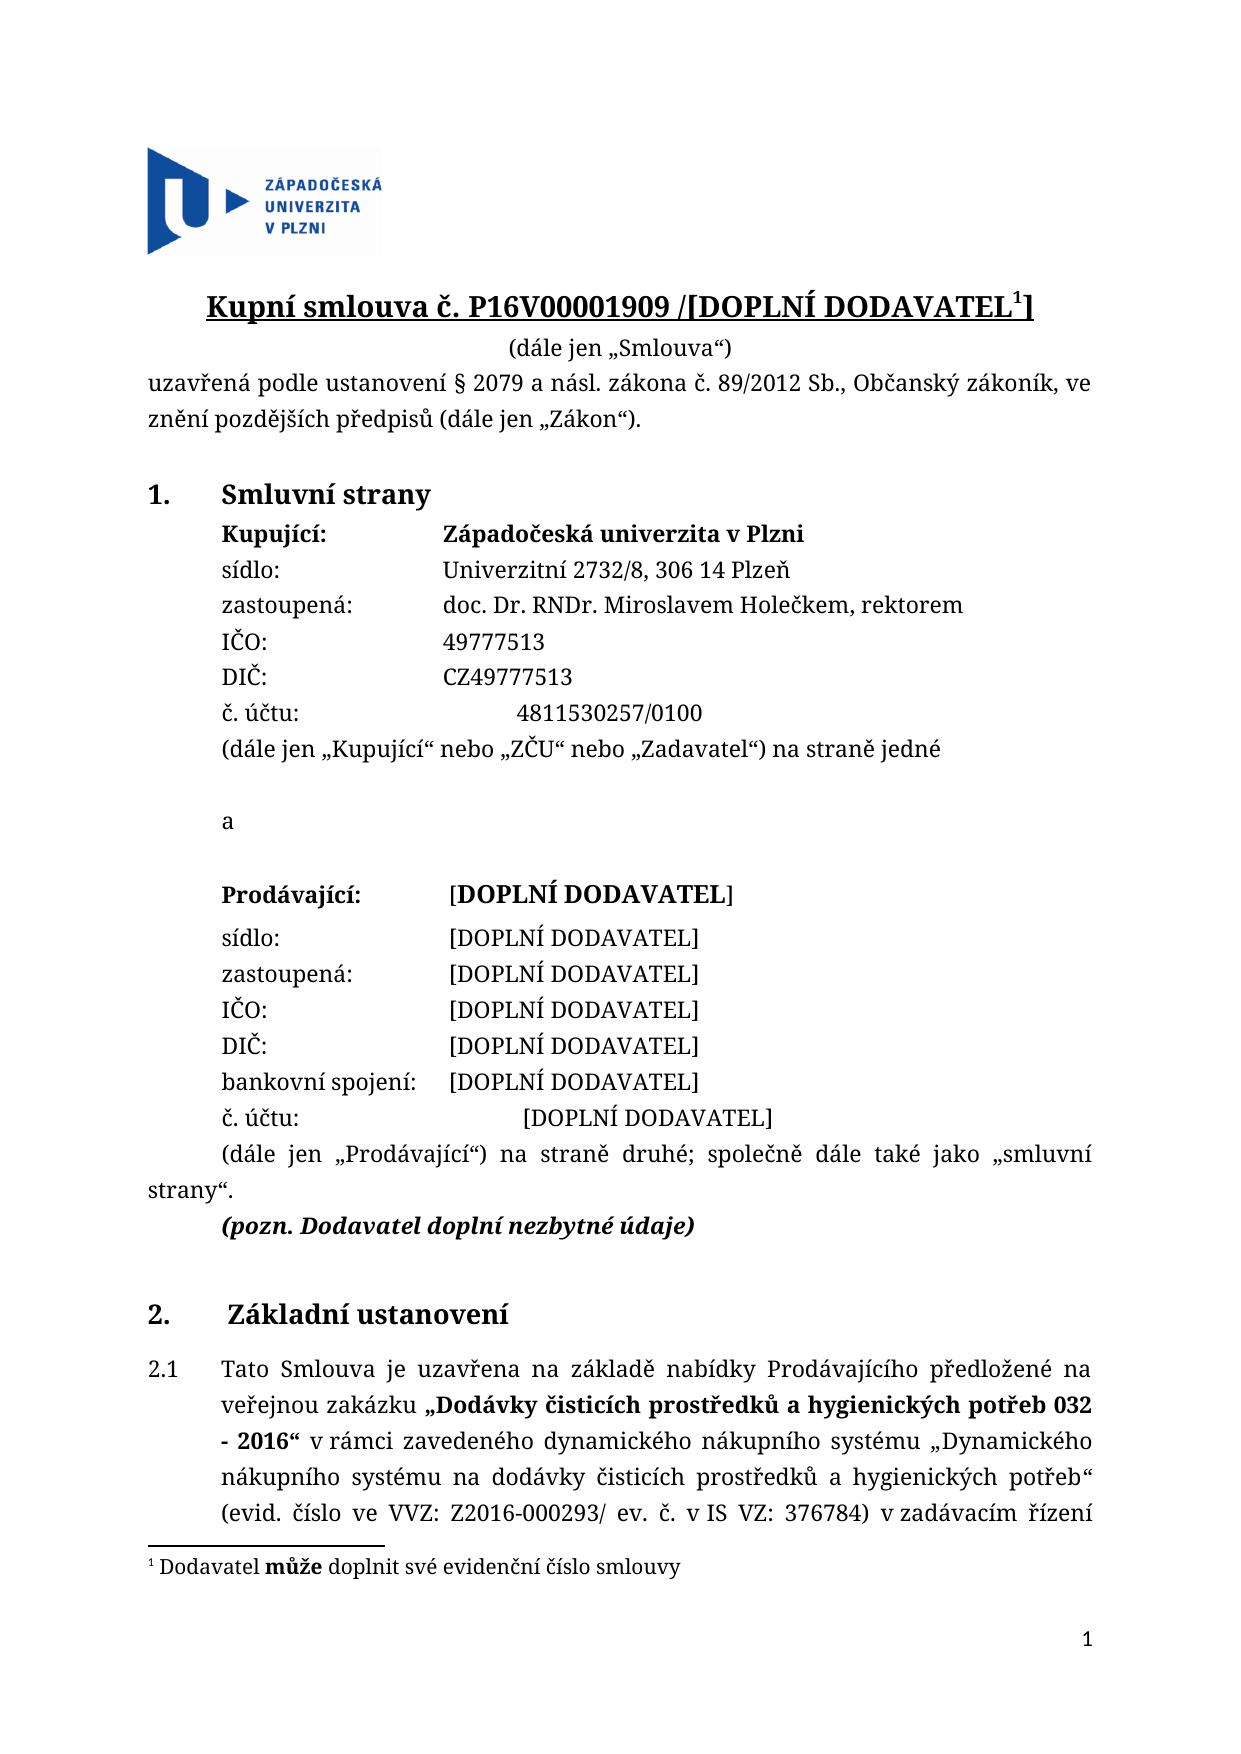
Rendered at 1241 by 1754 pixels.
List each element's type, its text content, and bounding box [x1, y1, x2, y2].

text (dále jen „Smlouva“) [148, 331, 1093, 363]
text zastoupená: doc. Dr. RNDr. Miroslavem Holečkem, rektorem [221, 589, 1093, 621]
text Prodávající: [DOPLNÍ DODAVATEL] [148, 877, 1093, 911]
text DIČ: CZ49777513 [221, 661, 1093, 693]
text uzavřená podle ustanovení § 2079 a násl. zákona č. 89/2012 Sb., Občanský zákoník, ve znění pozdějších předpisů (dále jen „Zákon“). [148, 367, 1093, 434]
text a [221, 805, 1093, 836]
text DIČ: [DOPLNÍ DODAVATEL] [221, 1030, 1093, 1061]
text sídlo: [DOPLNÍ DODAVATEL] [221, 922, 1093, 954]
text (pozn. Dodavatel doplní nezbytné údaje) [148, 1210, 1093, 1241]
text Kupní smlouva č. P16V00001909 /[DOPLNÍ DODAVATEL] [148, 286, 1093, 326]
text č. účtu: [DOPLNÍ DODAVATEL] [221, 1102, 1093, 1133]
text 1. Smluvní strany [148, 475, 1093, 512]
text zastoupená: [DOPLNÍ DODAVATEL] [221, 958, 1093, 989]
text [148, 1353, 1093, 1528]
text (dále jen „Kupující“ nebo „ZČU“ nebo „Zadavatel“) na straně jedné [221, 733, 1093, 764]
text č. účtu: 4811530257/0100 [221, 697, 1093, 728]
text IČO: [DOPLNÍ DODAVATEL] [221, 994, 1093, 1026]
text bankovní spojení: [DOPLNÍ DODAVATEL] [148, 1066, 1093, 1097]
text IČO: 49777513 [221, 625, 1093, 657]
picture [147, 147, 382, 255]
text Kupující: Západočeská univerzita v Plzni [221, 518, 1093, 549]
text sídlo: Univerzitní 2732/8, 306 14 Plzeň [221, 553, 1093, 585]
text 2. Základní ustanovení [148, 1296, 1093, 1333]
text (dále jen „Prodávající“) na straně druhé; společně dále také jako „smluvní strany“. [148, 1138, 1093, 1205]
